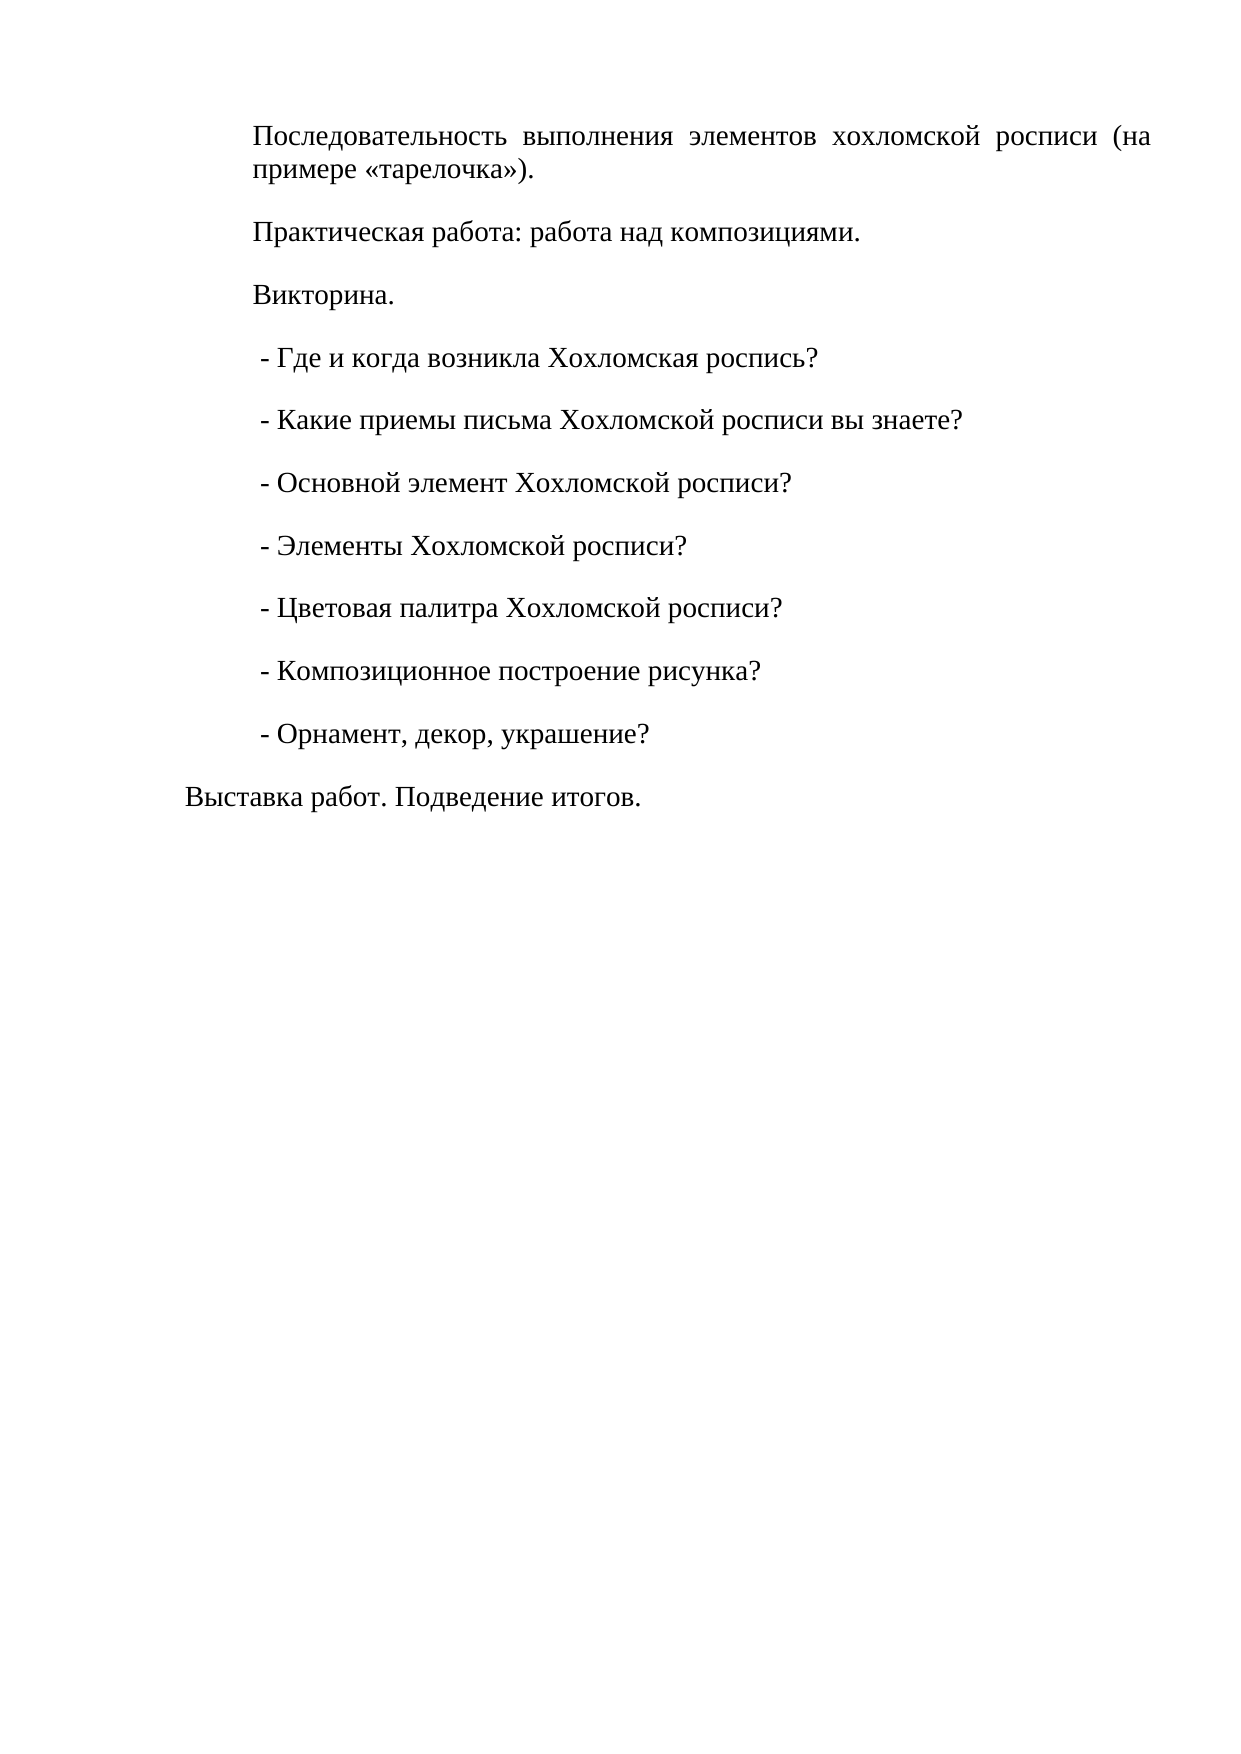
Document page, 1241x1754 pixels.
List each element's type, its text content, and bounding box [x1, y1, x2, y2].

text Последовательность выполнения элементов хохломской росписи (на примере «тарелочка»). [252, 118, 1152, 185]
text - Цветовая палитра Хохломской росписи? [260, 591, 1152, 624]
text - Композиционное построение рисунка? [260, 653, 1152, 687]
text - Основной элемент Хохломской росписи? [260, 465, 1152, 499]
text - Орнамент, декор, украшение? [260, 716, 1152, 749]
text Практическая работа: работа над композициями. [252, 214, 1152, 248]
text Выставка работ. Подведение итогов. [177, 779, 1152, 812]
text Викторина. [252, 277, 1152, 311]
text - Какие приемы письма Хохломской росписи вы знаете? [260, 402, 1152, 436]
text - Элементы Хохломской росписи? [260, 528, 1152, 561]
text - Где и когда возникла Хохломская роспись? [260, 340, 1152, 373]
